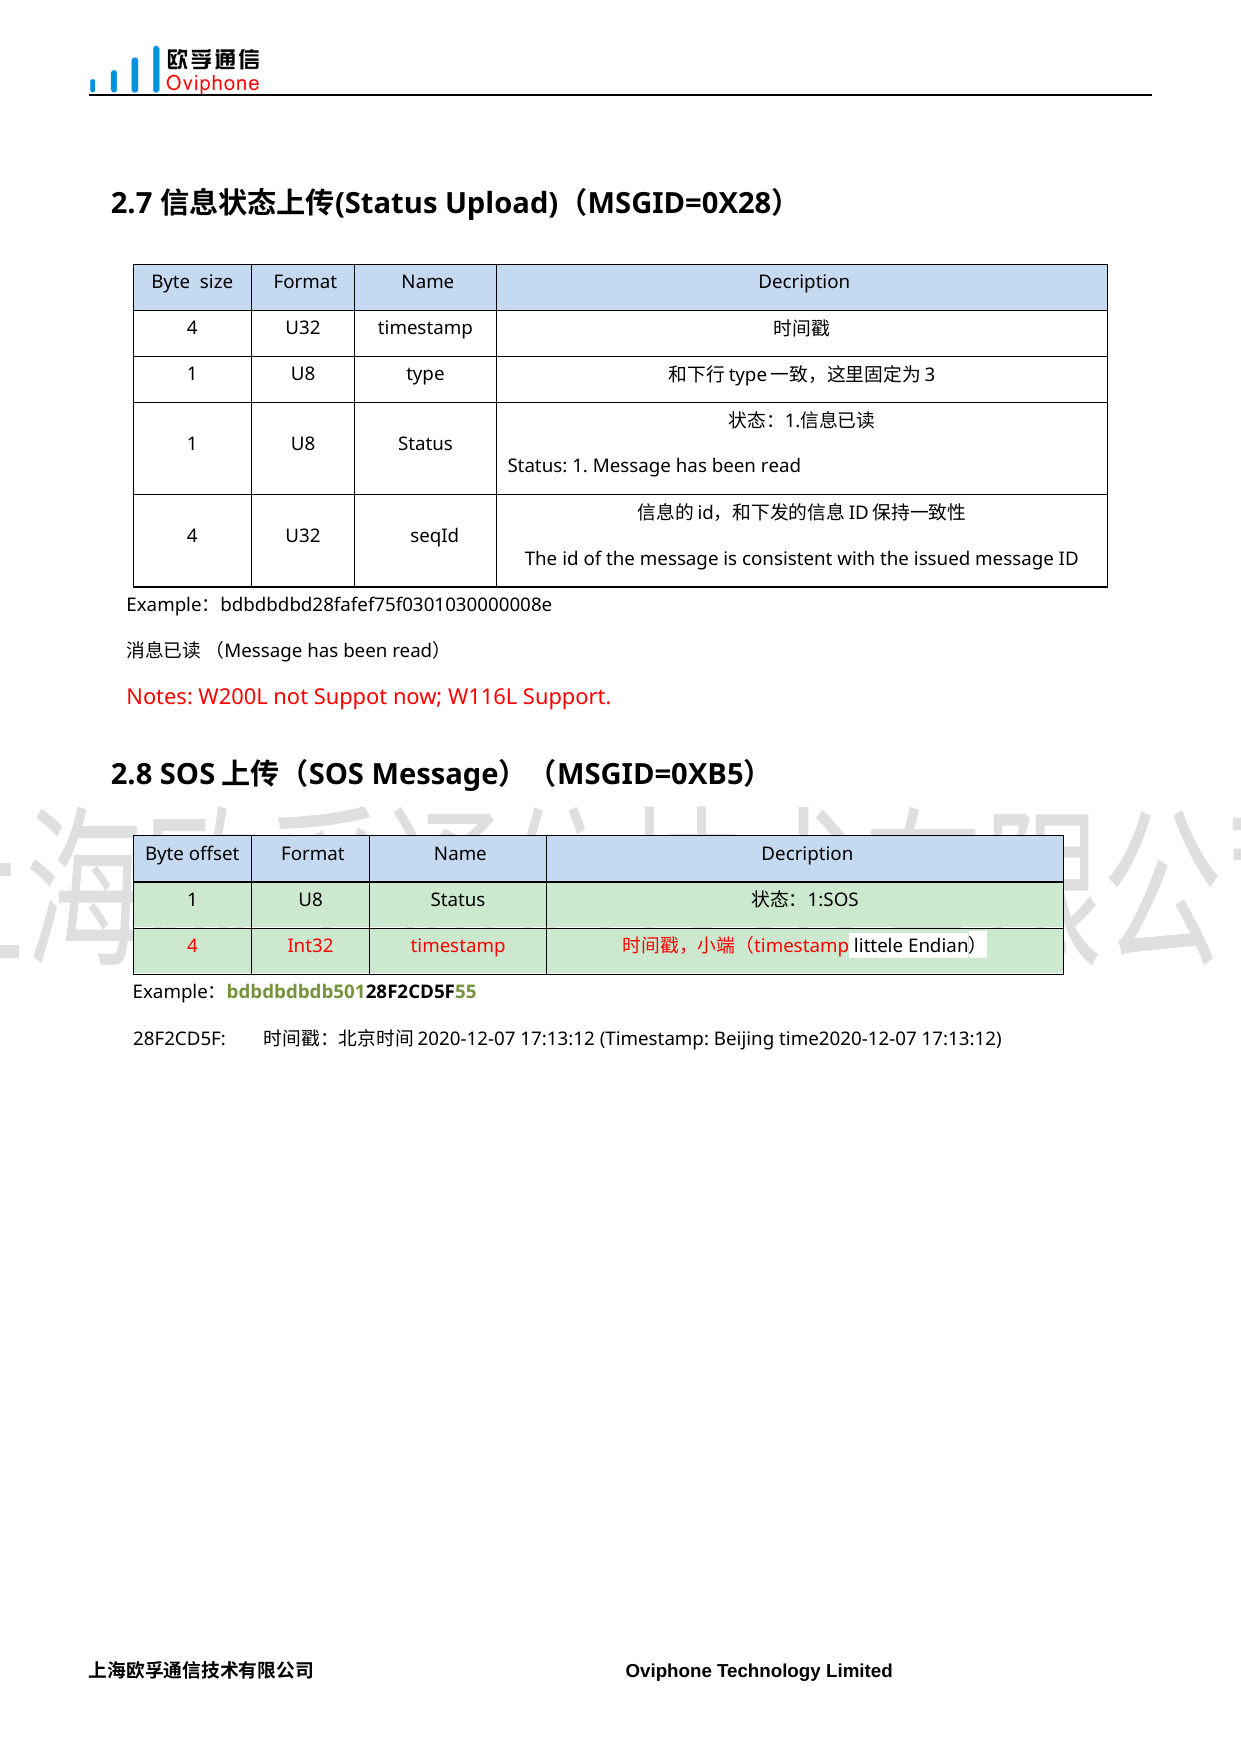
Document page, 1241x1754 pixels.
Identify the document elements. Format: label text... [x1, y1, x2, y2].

table_cell type [355, 357, 496, 402]
table_cell 1 [134, 357, 251, 402]
table_cell seqId [355, 495, 496, 586]
table_header Format [252, 265, 354, 310]
table_cell U8 [252, 357, 354, 402]
table_cell 4 [134, 929, 251, 973]
table_header Byte size [134, 265, 251, 310]
table_cell timestamp [370, 929, 546, 973]
table_cell U8 [252, 883, 369, 927]
table_cell U32 [252, 495, 354, 586]
text 28F2CD5F: 时间戳：北京时间2020-12-07 17:13:12 (Timestamp: Beijing time2020-12-07 17:13:12) [133, 1021, 1152, 1053]
table_cell 状态：1.信息已读 Status: 1. Message has been read [497, 403, 1107, 494]
subtitle 2.7 信息状态上传(Status Upload)（MSGID=0X28） [111, 168, 1130, 233]
table_cell 信息的id，和下发的信息ID保持一致性 The id of the message is consistent with the issued message ID [497, 495, 1107, 586]
table_cell Status [355, 403, 496, 494]
table_header Format [252, 836, 369, 881]
table_cell 4 [134, 311, 251, 356]
table_header Decription [497, 265, 1107, 310]
list Example：bdbdbdbd28fafef75f0301030000008e [126, 587, 1152, 620]
picture [88, 41, 265, 95]
table_cell timestamp [355, 311, 496, 356]
table_cell 时间戳 [497, 311, 1107, 356]
list 消息已读 （Message has been read） [126, 633, 1152, 666]
table_cell 1 [134, 403, 251, 494]
table_header Name [355, 265, 496, 310]
text Example：bdbdbdbdb50128F2CD5F55 [89, 974, 1152, 1007]
table_cell Int32 [252, 929, 369, 973]
table_cell U8 [252, 403, 354, 494]
table_header Byte offset [134, 836, 251, 881]
table_cell Status [370, 883, 546, 927]
list Notes: W200L not Suppot now; W116L Support. [126, 679, 1152, 712]
table_cell U32 [252, 311, 354, 356]
table_header Decription [547, 836, 1063, 881]
table_cell 和下行type一致，这里固定为3 [497, 357, 1107, 402]
table_header Name [370, 836, 546, 881]
table_cell 状态：1:SOS [547, 883, 1063, 927]
table_cell 时间戳，小端（timestamp littele Endian） [547, 929, 1063, 973]
subtitle 2.8 SOS上传（SOS Message）（MSGID=0XB5） [111, 739, 1130, 804]
table_cell 1 [134, 883, 251, 927]
table_cell 4 [134, 495, 251, 586]
